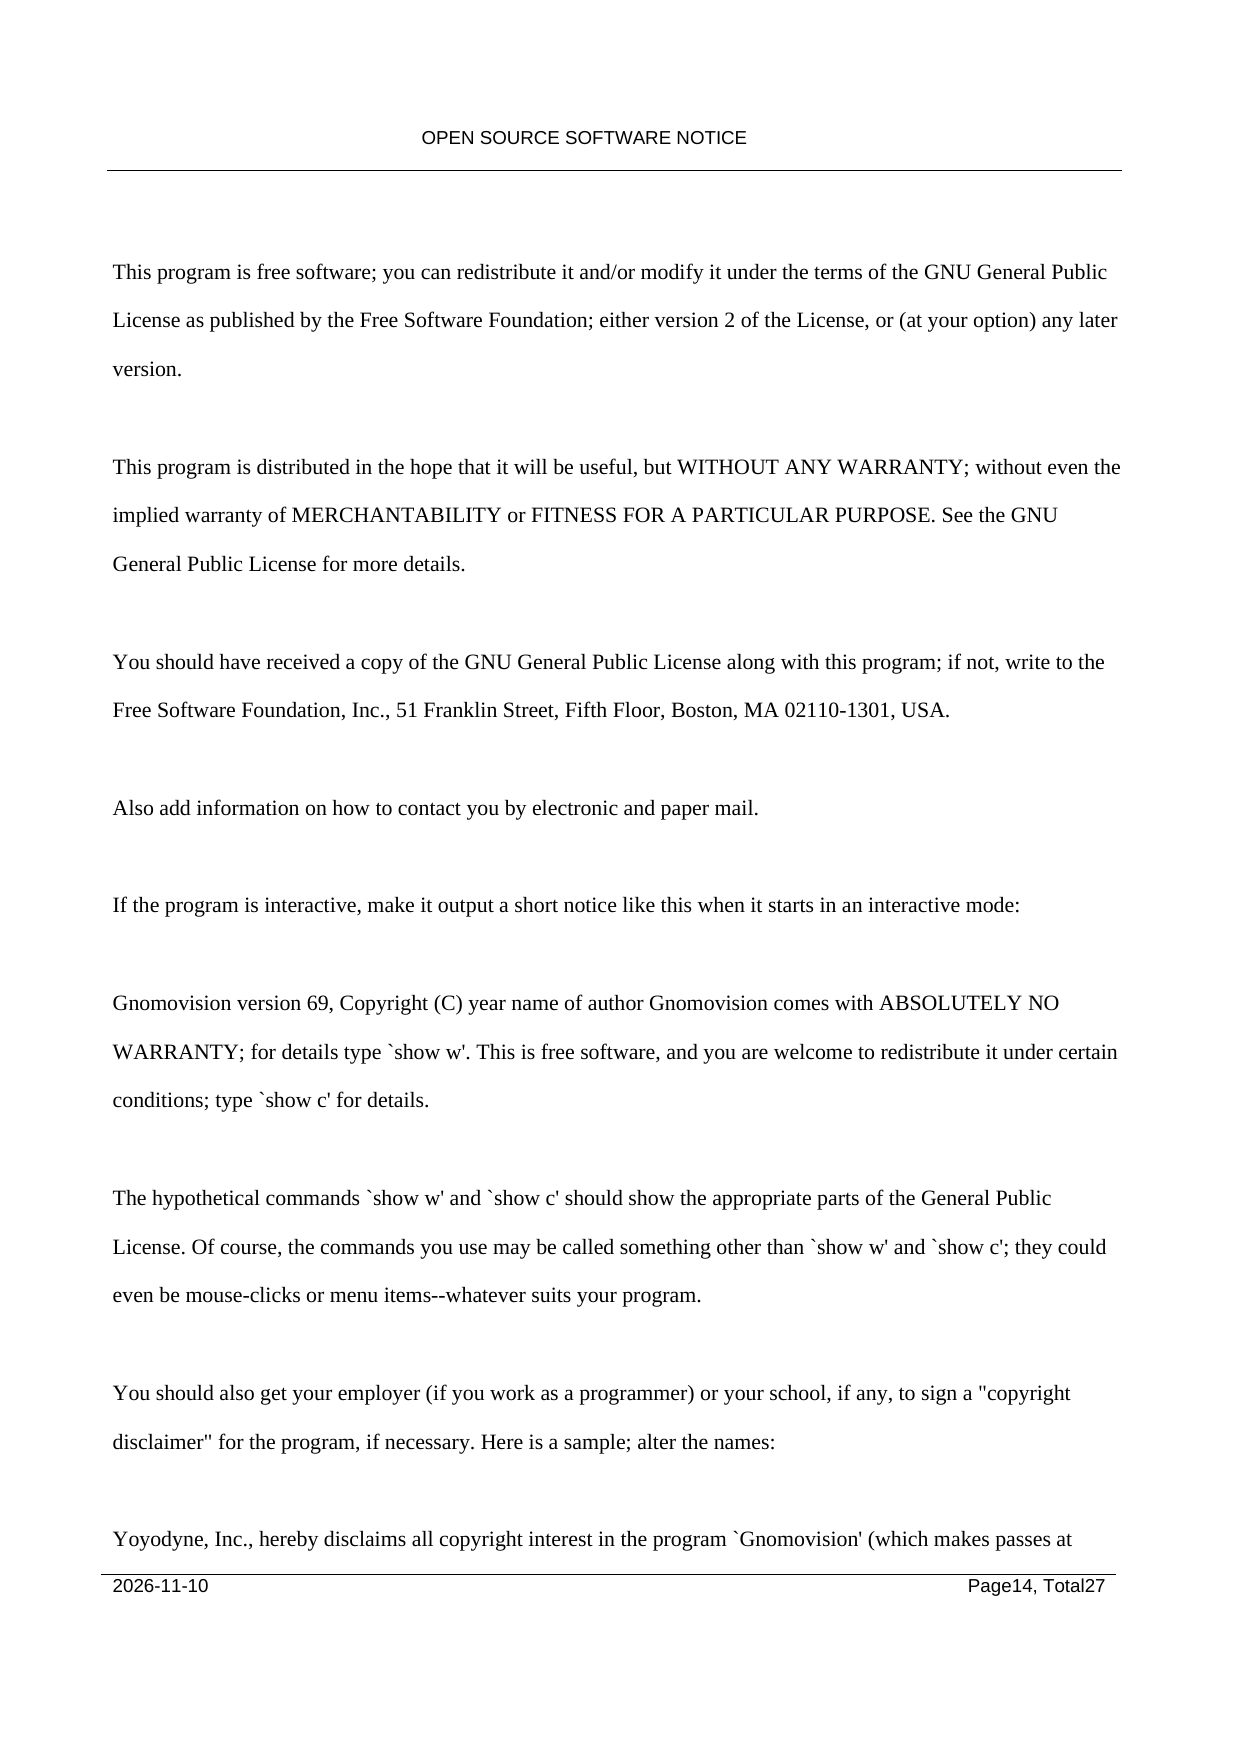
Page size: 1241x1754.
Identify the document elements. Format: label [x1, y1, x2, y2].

text [112, 206, 1128, 1555]
